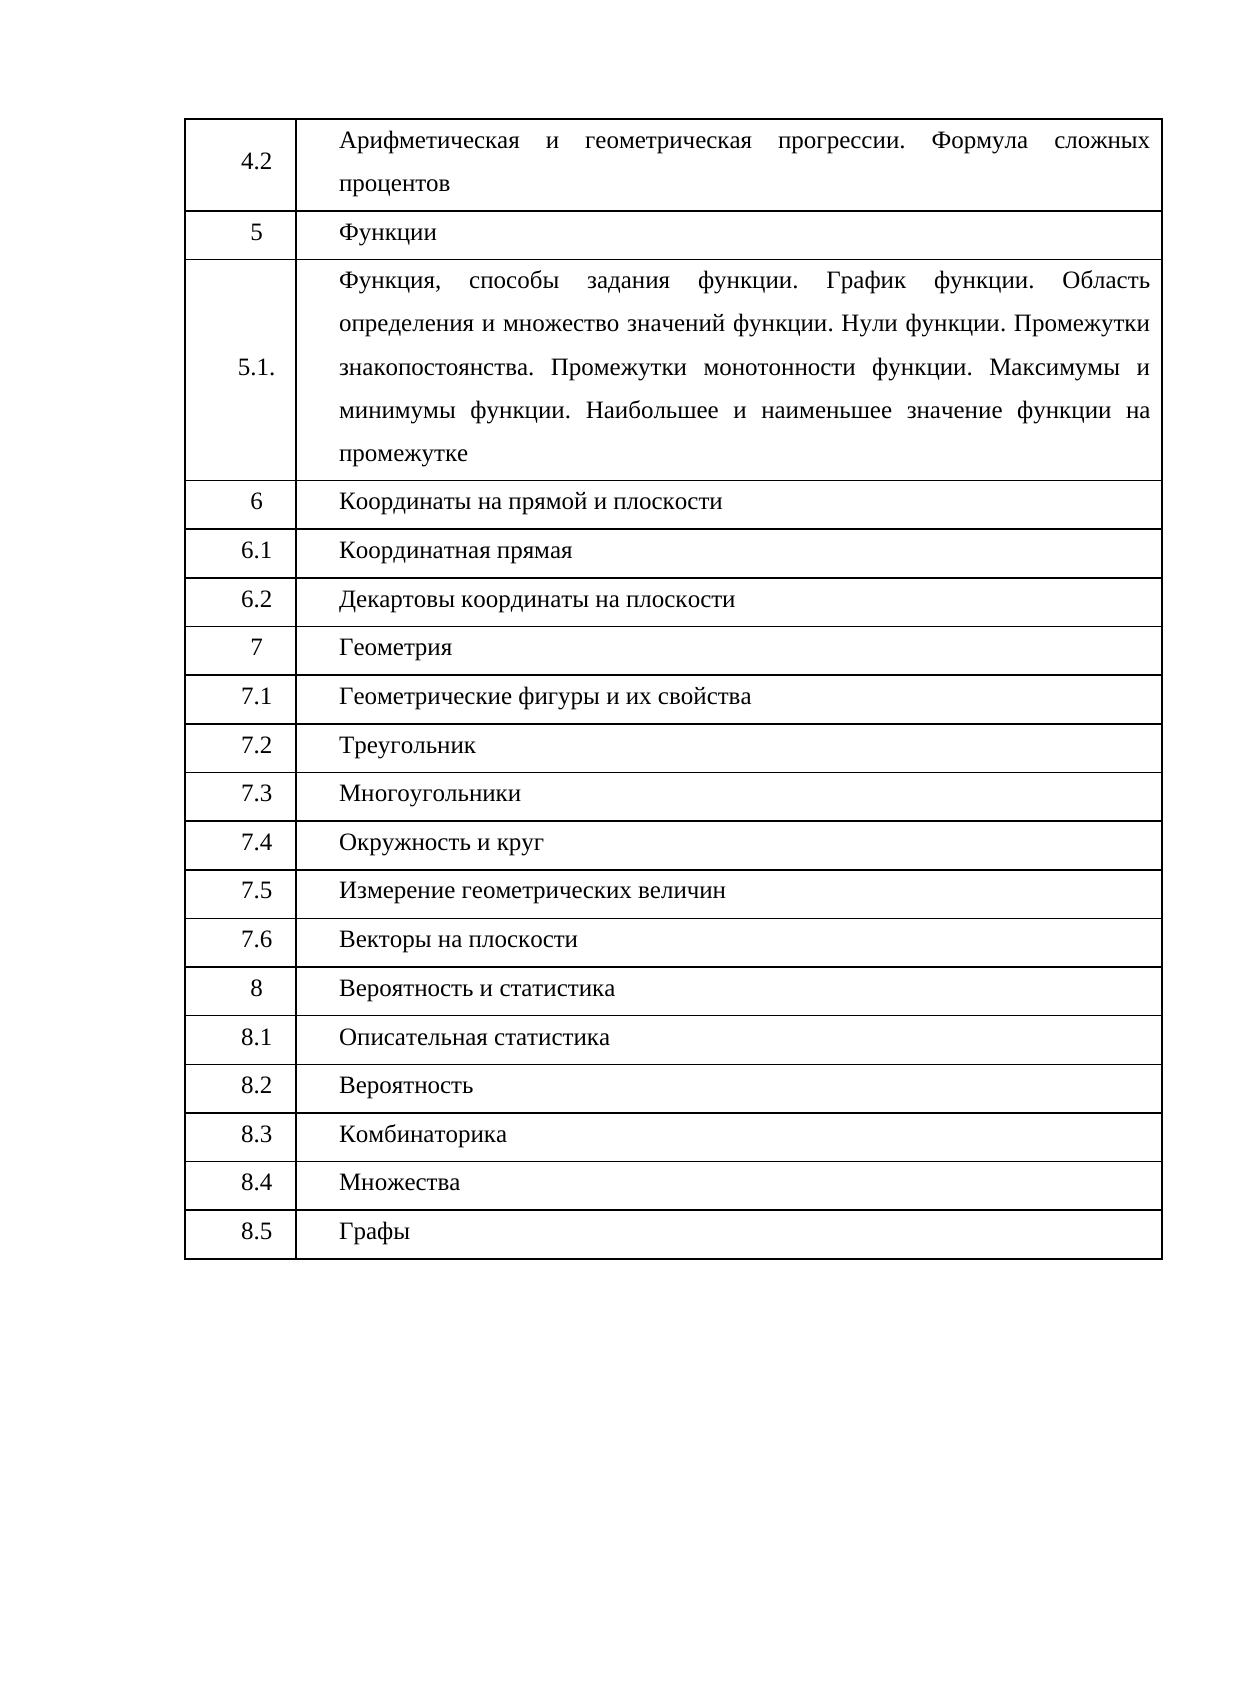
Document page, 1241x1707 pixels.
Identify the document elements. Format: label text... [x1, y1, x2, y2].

table_cell Геометрия [297, 627, 1161, 674]
table_cell Арифметическая и геометрическая прогрессии. Формула сложных процентов [297, 120, 1161, 210]
table_cell 8.1 [186, 1016, 295, 1063]
table_cell Треугольник [297, 725, 1161, 772]
table_cell Геометрические фигуры и их свойства [297, 676, 1161, 723]
table_cell 8.4 [186, 1162, 295, 1209]
table_cell Графы [297, 1211, 1161, 1258]
table_cell 6 [186, 481, 295, 528]
table_cell 5.1. [186, 260, 295, 480]
table_cell 7.1 [186, 676, 295, 723]
table_cell 7 [186, 627, 295, 674]
table_cell Декартовы координаты на плоскости [297, 579, 1161, 626]
table_cell 5 [186, 212, 295, 258]
table_cell 6.1 [186, 530, 295, 577]
table_cell Векторы на плоскости [297, 919, 1161, 966]
table_cell Описательная статистика [297, 1016, 1161, 1063]
table_cell 6.2 [186, 579, 295, 626]
table_cell 8.2 [186, 1065, 295, 1112]
table_cell Множества [297, 1162, 1161, 1209]
table_cell 7.3 [186, 773, 295, 820]
table_cell 4.2 [186, 120, 295, 210]
table_cell 7.2 [186, 725, 295, 772]
table_cell Вероятность [297, 1065, 1161, 1112]
table_cell Функция, способы задания функции. График функции. Область определения и множество значений функции. Нули функции. Промежутки знакопостоянства. Промежутки монотонности функции. Максимумы и минимумы функции. Наибольшее и наименьшее значение функции на промежутке [297, 260, 1161, 480]
table_cell Вероятность и статистика [297, 968, 1161, 1015]
table_cell 8.5 [186, 1211, 295, 1258]
table_cell Многоугольники [297, 773, 1161, 820]
table_cell Комбинаторика [297, 1114, 1161, 1161]
table_cell Измерение геометрических величин [297, 871, 1161, 917]
table_cell 7.5 [186, 871, 295, 917]
table_cell 7.4 [186, 822, 295, 869]
table_cell 8 [186, 968, 295, 1015]
table_cell Координаты на прямой и плоскости [297, 481, 1161, 528]
table_cell Окружность и круг [297, 822, 1161, 869]
table_cell 7.6 [186, 919, 295, 966]
table_cell Координатная прямая [297, 530, 1161, 577]
table_cell 8.3 [186, 1114, 295, 1161]
table_cell Функции [297, 212, 1161, 258]
